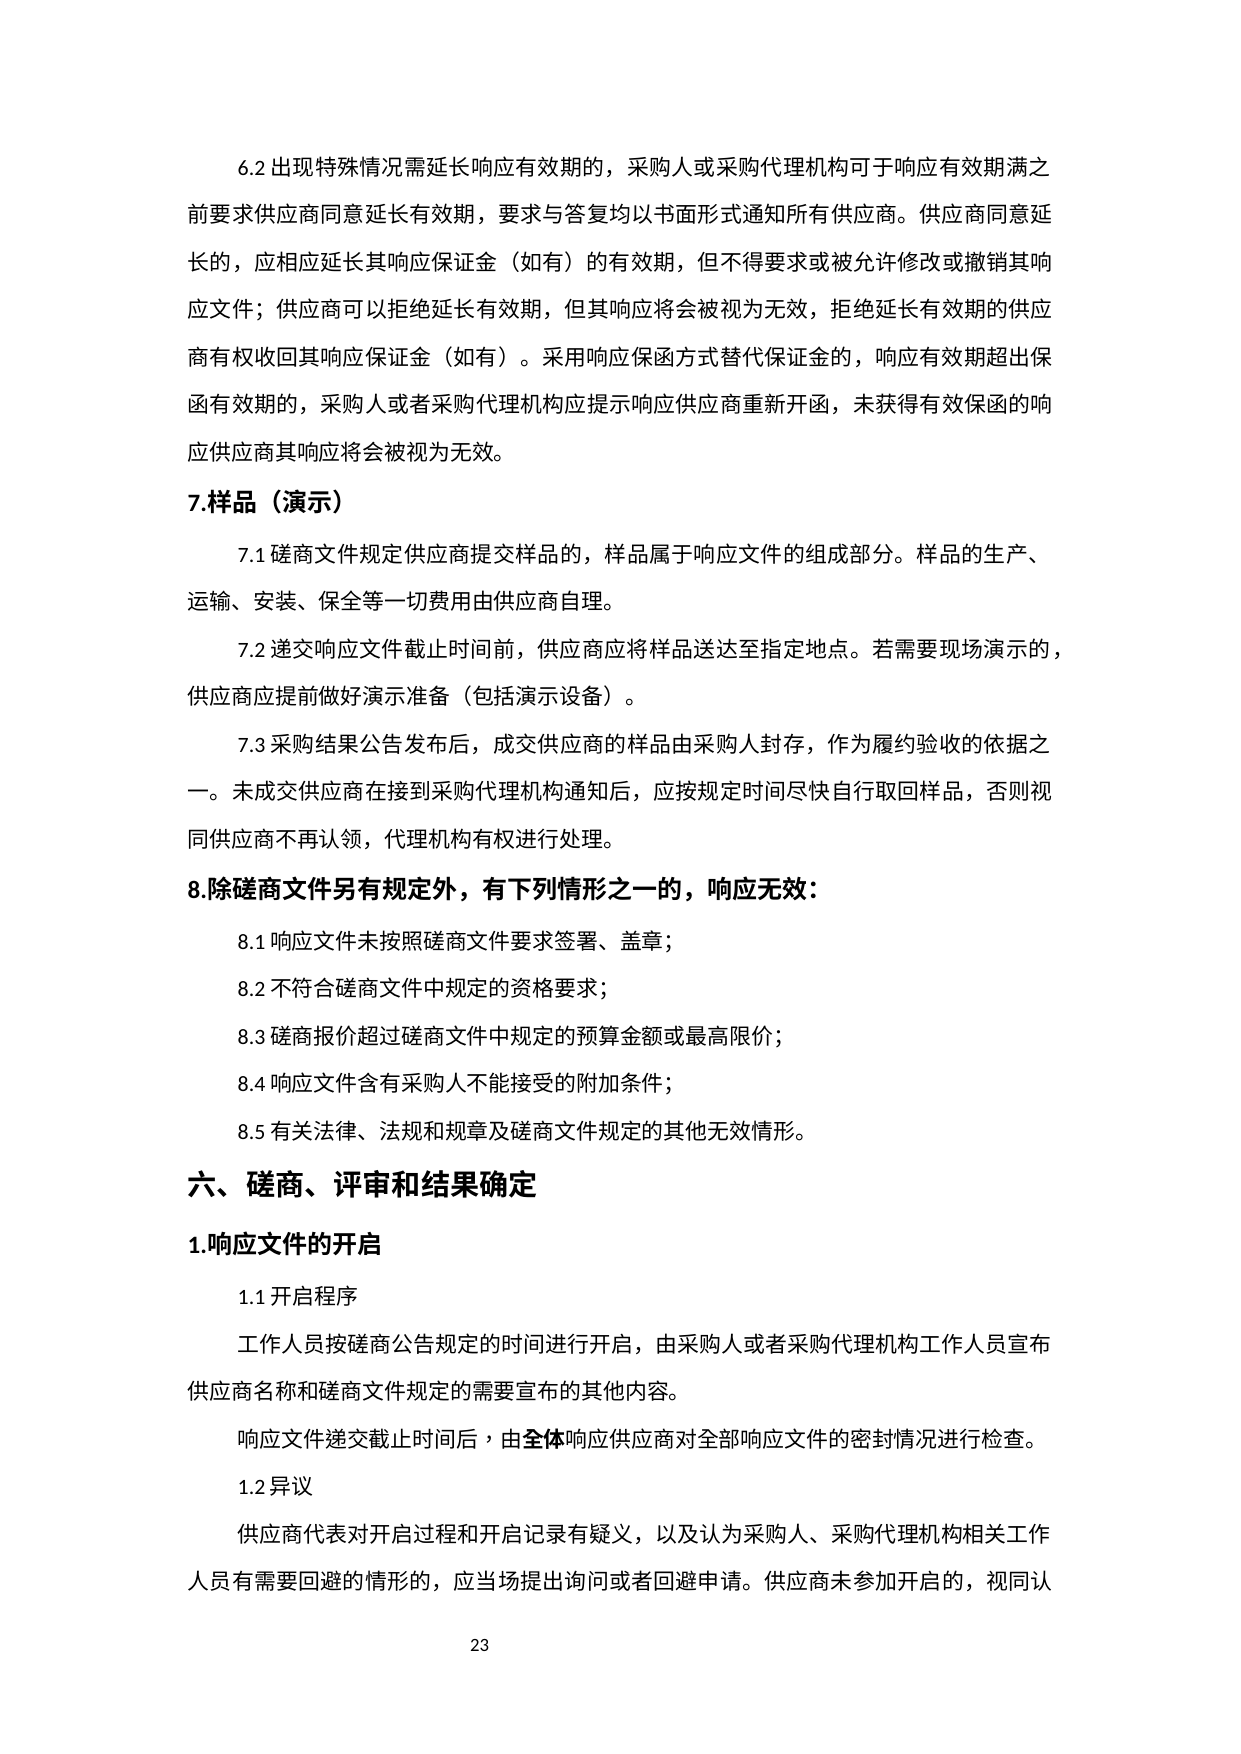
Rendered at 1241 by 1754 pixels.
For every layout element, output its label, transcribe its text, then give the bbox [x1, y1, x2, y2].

text 响应文件递交截止时间后，由全体响应供应商对全部响应文件的密封情况进行检查。 [187, 1422, 1053, 1453]
text 8.2不符合磋商文件中规定的资格要求； [187, 971, 1053, 1003]
text 8.5有关法律、法规和规章及磋商文件规定的其他无效情形。 [187, 1114, 1053, 1145]
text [187, 1517, 1053, 1596]
text 8.4响应文件含有采购人不能接受的附加条件； [187, 1066, 1053, 1098]
text 1.2异议 [187, 1469, 1053, 1501]
text 8.除磋商文件另有规定外，有下列情形之一的，响应无效： [187, 869, 1053, 906]
text 1.1 开启程序 [187, 1279, 1053, 1311]
text 6.2出现特殊情况需延长响应有效期的，采购人或采购代理机构可于响应有效期满之前要求供应商同意延长有效期，要求与答复均以书面形式通知所有供应商。供应商同意延长的，应相应延长其响应保证金（如有）的有效期，但不得要求或被允许修改或撤销其响应文件；供应商可以拒绝延长有效期，但其响应将会被视为无效，拒绝延长有效期的供应商有权收回其响应保证金（如有）。采用响应保函方式替代保证金的，响应有效期超出保函有效期的，采购人或者采购代理机构应提示响应供应商重新开函，未获得有效保函的响应供应商其响应将会被视为无效。 [187, 150, 1053, 467]
text 7.3采购结果公告发布后，成交供应商的样品由采购人封存，作为履约验收的依据之一。未成交供应商在接到采购代理机构通知后，应按规定时间尽快自行取回样品，否则视同供应商不再认领，代理机构有权进行处理。 [187, 727, 1053, 853]
text 7.样品（演示） [187, 482, 1053, 519]
text 8.1响应文件未按照磋商文件要求签署、盖章； [187, 924, 1053, 955]
text 8.3磋商报价超过磋商文件中规定的预算金额或最高限价； [187, 1019, 1053, 1050]
text 工作人员按磋商公告规定的时间进行开启，由采购人或者采购代理机构工作人员宣布供应商名称和磋商文件规定的需要宣布的其他内容。 [187, 1327, 1053, 1406]
text 1.响应文件的开启 [187, 1225, 1053, 1261]
text 7.2递交响应文件截止时间前，供应商应将样品送达至指定地点。若需要现场演示的，供应商应提前做好演示准备（包括演示设备）。 [187, 632, 1053, 711]
text 7.1磋商文件规定供应商提交样品的，样品属于响应文件的组成部分。样品的生产、运输、安装、保全等一切费用由供应商自理。 [187, 537, 1053, 616]
text 六、磋商、评审和结果确定 [187, 1161, 1053, 1203]
